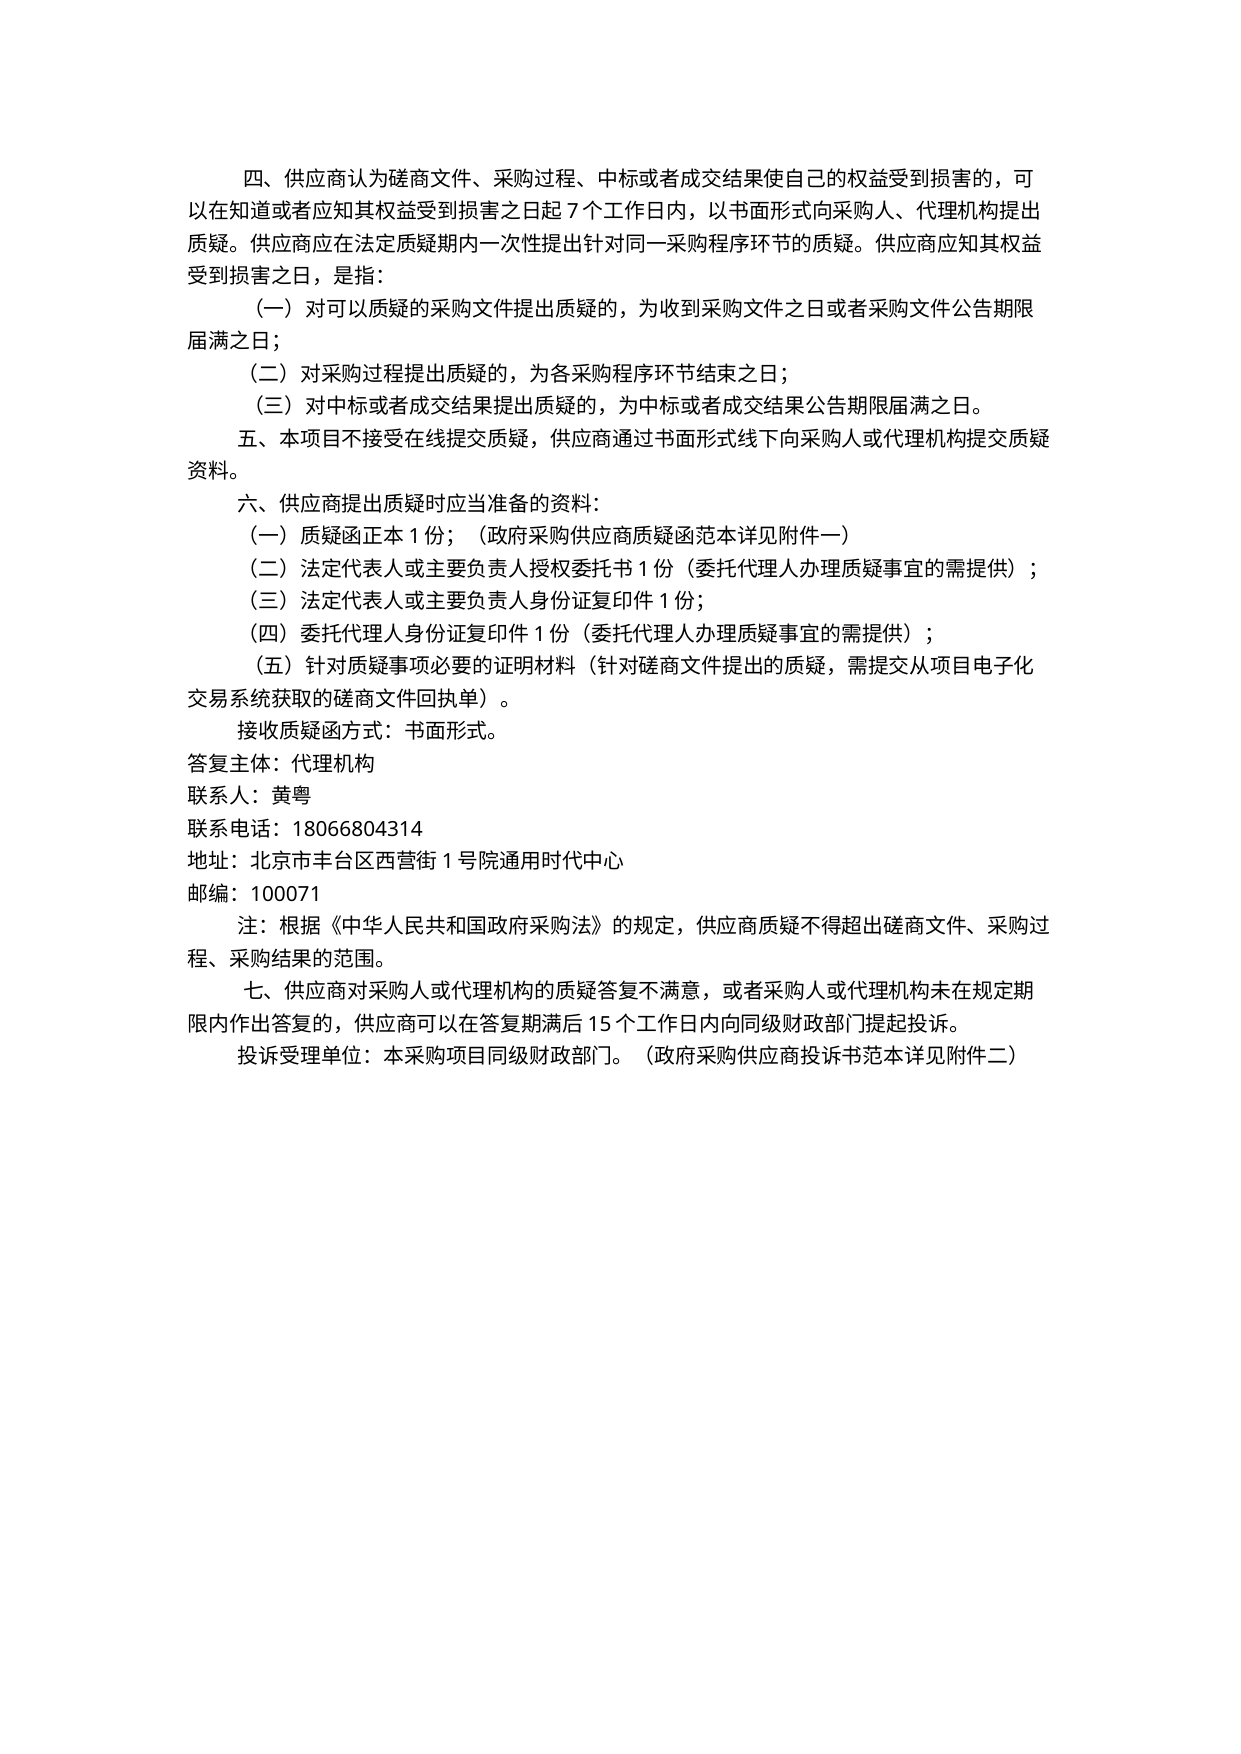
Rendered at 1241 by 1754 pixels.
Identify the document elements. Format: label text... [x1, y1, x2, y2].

text （二）法定代表人或主要负责人授权委托书1份（委托代理人办理质疑事宜的需提供）； [187, 552, 1053, 584]
text 邮编：100071 [187, 877, 1053, 909]
text 五、本项目不接受在线提交质疑，供应商通过书面形式线下向采购人或代理机构提交质疑资料。 [187, 422, 1053, 487]
text 投诉受理单位：本采购项目同级财政部门。（政府采购供应商投诉书范本详见附件二） [187, 1039, 1053, 1072]
text （五）针对质疑事项必要的证明材料（针对磋商文件提出的质疑，需提交从项目电子化交易系统获取的磋商文件回执单）。 [187, 649, 1053, 714]
text （三）法定代表人或主要负责人身份证复印件1份； [187, 584, 1053, 617]
text （四）委托代理人身份证复印件1份（委托代理人办理质疑事宜的需提供）； [187, 617, 1053, 649]
text 六、供应商提出质疑时应当准备的资料： [187, 487, 1053, 519]
text 联系人：黄粤 [187, 779, 1053, 812]
text 七、供应商对采购人或代理机构的质疑答复不满意，或者采购人或代理机构未在规定期限内作出答复的，供应商可以在答复期满后15个工作日内向同级财政部门提起投诉。 [187, 974, 1053, 1039]
text （一）对可以质疑的采购文件提出质疑的，为收到采购文件之日或者采购文件公告期限届满之日； [187, 292, 1053, 357]
text （三）对中标或者成交结果提出质疑的，为中标或者成交结果公告期限届满之日。 [187, 389, 1053, 422]
text 注：根据《中华人民共和国政府采购法》的规定，供应商质疑不得超出磋商文件、采购过程、采购结果的范围。 [187, 909, 1053, 974]
text （二）对采购过程提出质疑的，为各采购程序环节结束之日； [187, 357, 1053, 389]
text （一）质疑函正本1份；（政府采购供应商质疑函范本详见附件一） [187, 519, 1053, 552]
text 四、供应商认为磋商文件、采购过程、中标或者成交结果使自己的权益受到损害的，可以在知道或者应知其权益受到损害之日起7个工作日内，以书面形式向采购人、代理机构提出质疑。供应商应在法定质疑期内一次性提出针对同一采购程序环节的质疑。供应商应知其权益受到损害之日，是指： [187, 162, 1053, 292]
text 答复主体：代理机构 [187, 747, 1053, 779]
text 接收质疑函方式：书面形式。 [187, 714, 1053, 747]
text 地址：北京市丰台区西营街1号院通用时代中心 [187, 844, 1053, 877]
text 联系电话：18066804314 [187, 812, 1053, 844]
